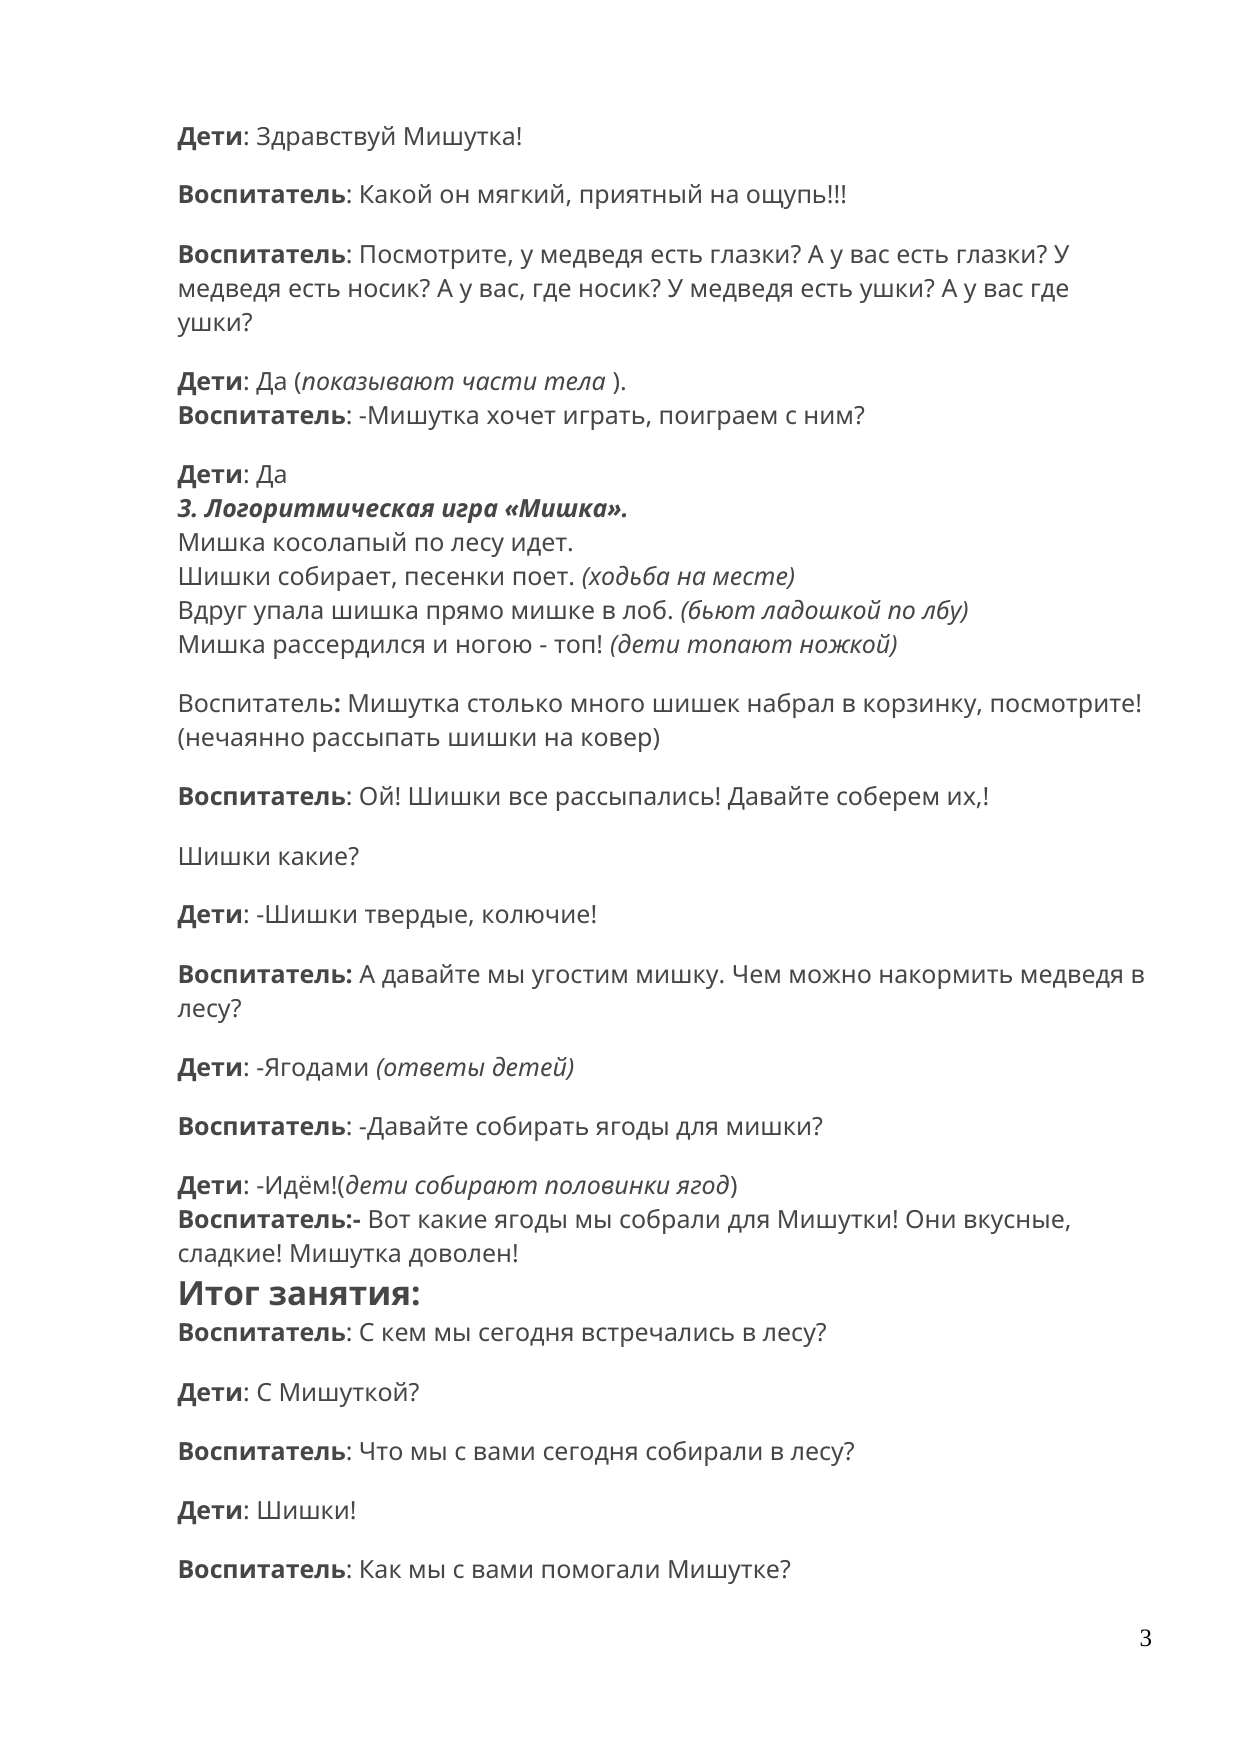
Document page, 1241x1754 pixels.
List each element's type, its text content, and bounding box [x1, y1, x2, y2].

text Шишки какие? [177, 838, 1152, 872]
text Воспитатель: Посмотрите, у медведя есть глазки? А у вас есть глазки? У медведя есть носик? А у вас, где носик? У медведя есть ушки? А у вас где ушки? [177, 236, 1152, 338]
text Дети: С Мишуткой? [177, 1374, 1152, 1408]
text Воспитатель: Какой он мягкий, приятный на ощупь!!! [177, 177, 1152, 211]
text Воспитатель: А давайте мы угостим мишку. Чем можно накормить медведя в лесу? [177, 956, 1152, 1024]
text Дети: Да 3. Логоритмическая игра «Мишка». Мишка косолапый по лесу идет. Шишки собирает, песенки поет. (ходьба на месте) Вдруг упала шишка прямо мишке в лоб. (бьют ладошкой по лбу) Мишка рассердился и ногою - топ! (дети топают ножкой) [177, 457, 1152, 661]
text Воспитатель: -Давайте собирать ягоды для мишки? [177, 1108, 1152, 1142]
text Воспитатель: Как мы с вами помогали Мишутке? [177, 1551, 1152, 1585]
text Дети: Шишки! [177, 1492, 1152, 1526]
text Дети: -Идём!(дети собирают половинки ягод) Воспитатель:- Вот какие ягоды мы собрали для Мишутки! Они вкусные, сладкие! Мишутка доволен! Итог занятия: Воспитатель: С кем мы сегодня встречались в лесу? [177, 1167, 1152, 1349]
text Воспитатель: Ой! Шишки все рассыпались! Давайте соберем их,! [177, 779, 1152, 813]
text Дети: Да (показывают части тела ). Воспитатель: -Мишутка хочет играть, поиграем с ним? [177, 363, 1152, 432]
text Дети: -Ягодами (ответы детей) [177, 1049, 1152, 1083]
text Воспитатель: Мишутка столько много шишек набрал в корзинку, посмотрите! (нечаянно рассыпать шишки на ковер) [177, 686, 1152, 754]
text Дети: Здравствуй Мишутка! [177, 118, 1152, 152]
text Дети: -Шишки твердые, колючие! [177, 897, 1152, 931]
text Воспитатель: Что мы с вами сегодня собирали в лесу? [177, 1433, 1152, 1467]
